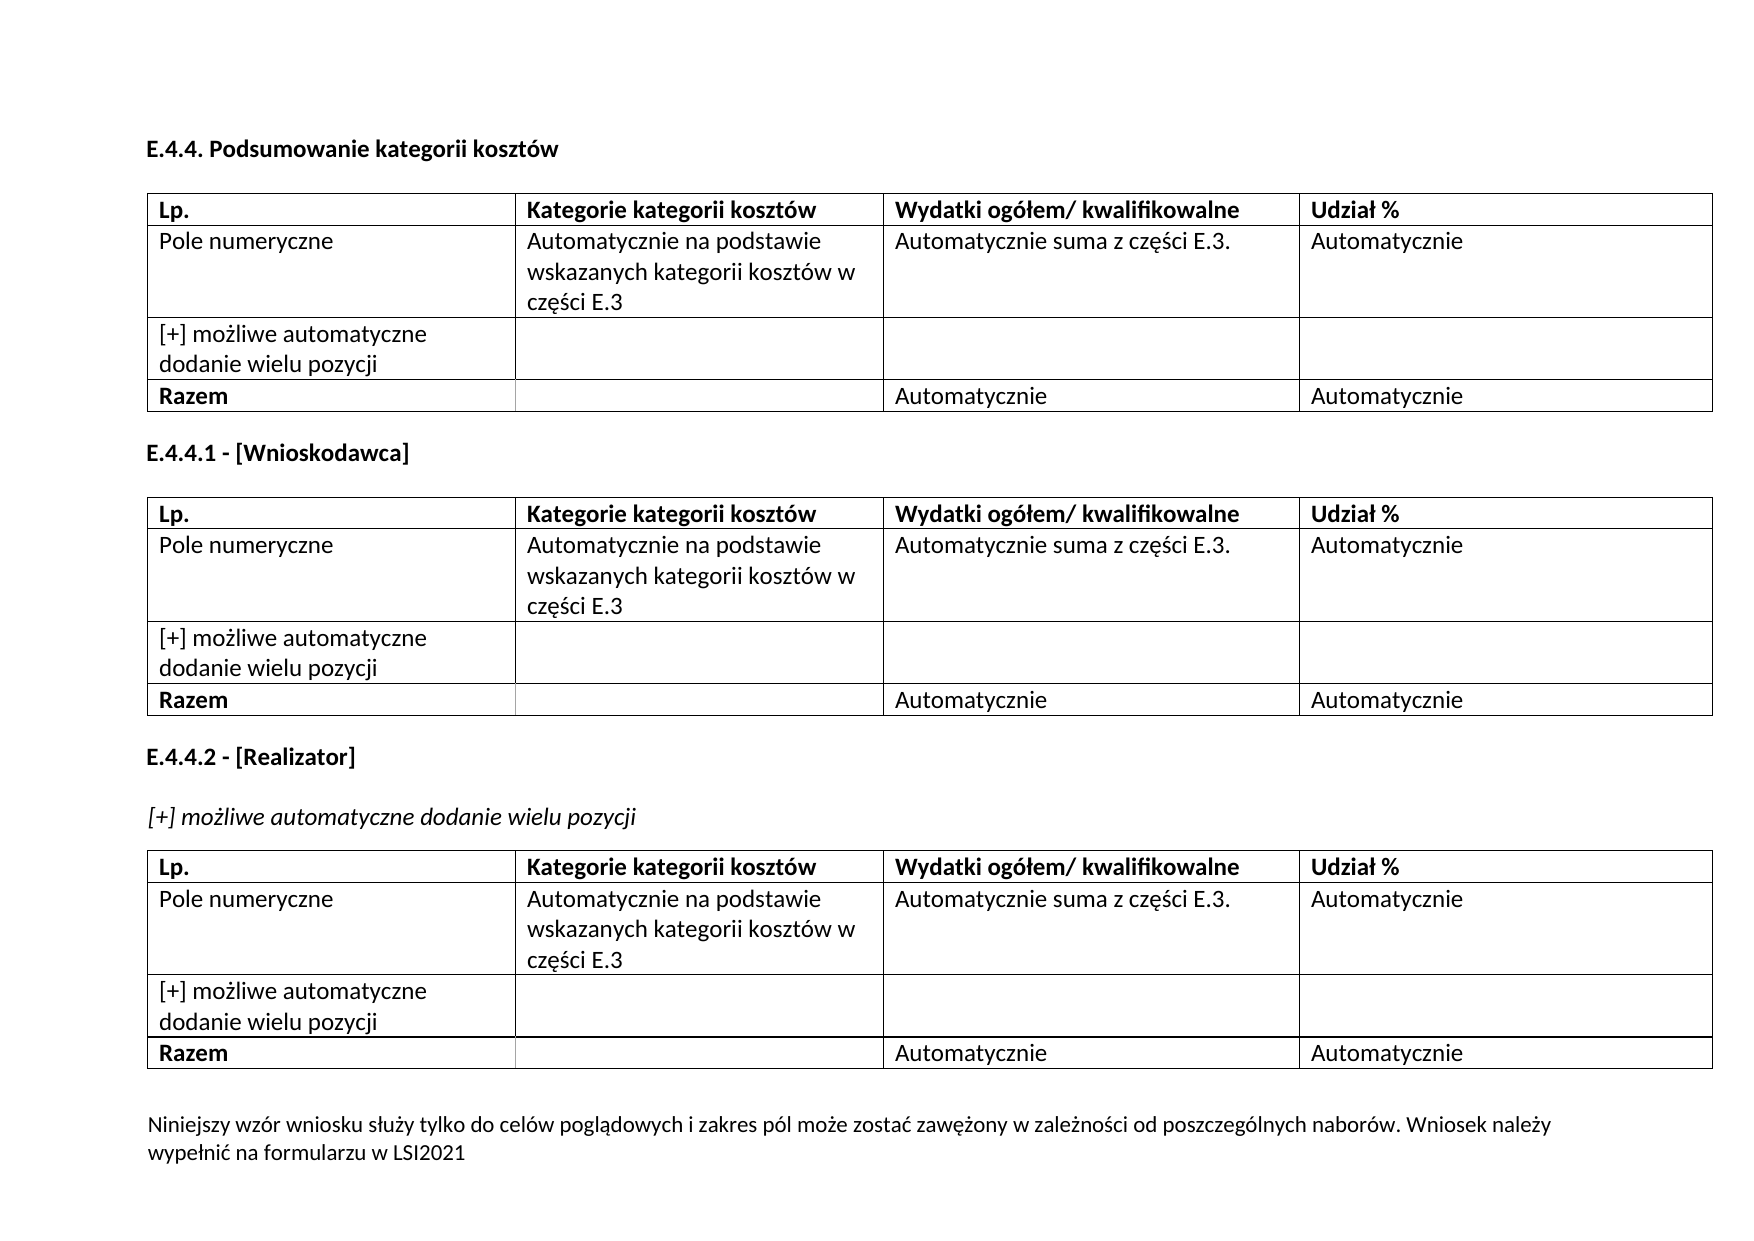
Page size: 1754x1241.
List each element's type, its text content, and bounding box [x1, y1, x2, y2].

table_cell Automatycznie na podstawie wskazanych kategorii kosztów w części E.3 [516, 529, 883, 621]
text E.4.4. Podsumowanie kategorii kosztów [146, 133, 1621, 163]
table_cell [1300, 622, 1712, 683]
table_cell Automatycznie [884, 1038, 1299, 1068]
table_cell [+] możliwe automatyczne dodanie wielu pozycji [148, 622, 515, 683]
table_cell Automatycznie [1300, 684, 1712, 714]
table_header Kategorie kategorii kosztów [516, 194, 883, 224]
table_cell Pole numeryczne [148, 883, 515, 974]
table_cell [516, 975, 883, 1036]
table_cell Automatycznie [1300, 529, 1712, 621]
table_cell Razem [148, 380, 515, 411]
table_cell Automatycznie na podstawie wskazanych kategorii kosztów w części E.3 [516, 883, 883, 974]
table_cell [516, 380, 883, 411]
table_cell Automatycznie [884, 380, 1299, 411]
table_cell Automatycznie [1300, 1038, 1712, 1068]
table_cell [516, 684, 883, 714]
table_cell Automatycznie suma z części E.3. [884, 883, 1299, 974]
table_cell Razem [148, 684, 515, 714]
table_header Wydatki ogółem/ kwalifikowalne [884, 851, 1299, 882]
text E.4.4.2 - [Realizator] [146, 741, 1621, 771]
table_header Wydatki ogółem/ kwalifikowalne [884, 194, 1299, 224]
text E.4.4.1 - [Wnioskodawca] [146, 437, 1621, 467]
table_cell [516, 1038, 883, 1068]
table_cell Razem [148, 1038, 515, 1068]
table_cell Automatycznie [1300, 883, 1712, 974]
table_cell [+] możliwe automatyczne dodanie wielu pozycji [148, 318, 515, 379]
table_cell [1300, 318, 1712, 379]
table_header Udział % [1300, 498, 1712, 528]
table_header Kategorie kategorii kosztów [516, 498, 883, 528]
table_cell Automatycznie na podstawie wskazanych kategorii kosztów w części E.3 [516, 226, 883, 317]
table_cell [884, 622, 1299, 683]
table_header Lp. [148, 851, 515, 882]
table_header Udział % [1300, 194, 1712, 224]
table_header Udział % [1300, 851, 1712, 882]
table_cell [516, 622, 883, 683]
table_cell Automatycznie [884, 684, 1299, 714]
table_cell Automatycznie [1300, 380, 1712, 411]
table_cell [884, 318, 1299, 379]
table_cell Automatycznie [1300, 226, 1712, 317]
table_cell Automatycznie suma z części E.3. [884, 226, 1299, 317]
text [+] możliwe automatyczne dodanie wielu pozycji [148, 801, 1621, 831]
table_cell [884, 975, 1299, 1036]
table_header Kategorie kategorii kosztów [516, 851, 883, 882]
table_cell Automatycznie suma z części E.3. [884, 529, 1299, 621]
table_cell Pole numeryczne [148, 226, 515, 317]
table_header Lp. [148, 194, 515, 224]
table_cell [516, 318, 883, 379]
table_header Lp. [148, 498, 515, 528]
table_header Wydatki ogółem/ kwalifikowalne [884, 498, 1299, 528]
table_cell Pole numeryczne [148, 529, 515, 621]
table_cell [+] możliwe automatyczne dodanie wielu pozycji [148, 975, 515, 1036]
table_cell [1300, 975, 1712, 1036]
